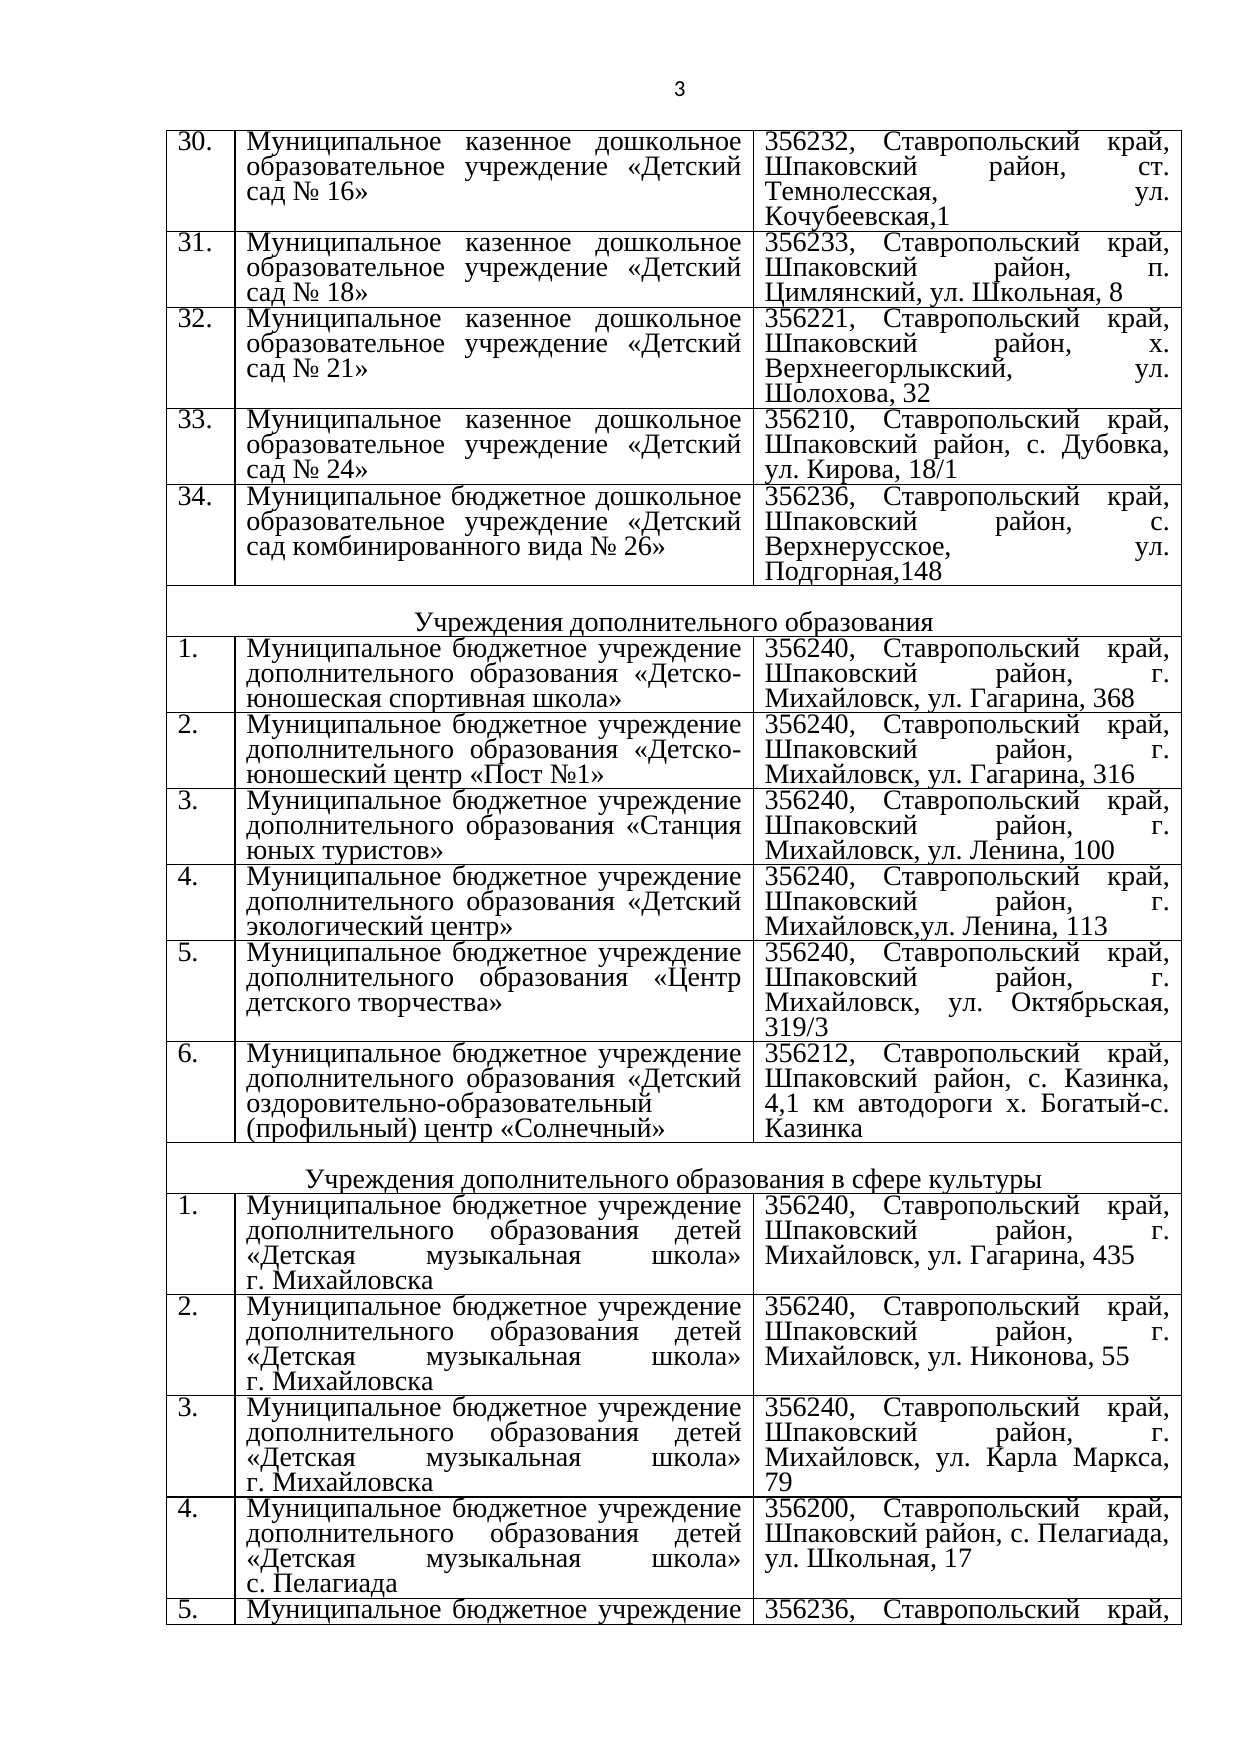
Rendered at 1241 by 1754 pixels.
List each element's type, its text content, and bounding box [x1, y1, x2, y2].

table_cell 5. [167, 941, 234, 1041]
table_cell Муниципальное бюджетное учреждение дополнительного образования «Детско-юношеская спортивная школа» [236, 637, 753, 712]
table_cell 2. [167, 1295, 234, 1395]
table_cell 34. [167, 485, 234, 585]
table_cell 356240, Ставропольский край, Шпаковский район, г. Михайловск, ул. Гагарина, 368 [754, 637, 1181, 712]
table_cell 5. [167, 1599, 234, 1623]
table_cell Муниципальное бюджетное учреждение дополнительного образования детей «Детская музыкальная школа» г. Михайловска [236, 1396, 753, 1496]
table_cell 356240, Ставропольский край, Шпаковский район, г. Михайловск,ул. Ленина, 113 [754, 865, 1181, 940]
table_cell 356240, Ставропольский край, Шпаковский район, г. Михайловск, ул. Карла Маркса, 79 [754, 1396, 1181, 1496]
table_cell Муниципальное казенное дошкольное образовательное учреждение «Детский сад № 24» [236, 409, 753, 484]
table_cell Муниципальное казенное дошкольное образовательное учреждение «Детский сад № 16» [236, 131, 753, 231]
table_cell 356221, Ставропольский край, Шпаковский район, х. Верхнеегорлыкский, ул. Шолохова, 32 [754, 308, 1181, 408]
table_cell 30. [167, 131, 234, 231]
table_cell 356240, Ставропольский край, Шпаковский район, г. Михайловск, ул. Гагарина, 316 [754, 713, 1181, 788]
table_cell Учреждения дополнительного образования в сфере культуры [167, 1143, 1181, 1193]
table_cell 356200, Ставропольский край, Шпаковский район, с. Пелагиада, ул. Школьная, 17 [754, 1498, 1181, 1597]
table_cell Муниципальное бюджетное учреждение дополнительного образования «Детский экологический центр» [236, 865, 753, 940]
table_cell 3. [167, 1396, 234, 1496]
table_cell Муниципальное бюджетное учреждение дополнительного образования детей «Детская музыкальная школа» г. Михайловска [236, 1194, 753, 1294]
table_cell 1. [167, 637, 234, 712]
table_cell 356210, Ставропольский край, Шпаковский район, с. Дубовка, ул. Кирова, 18/1 [754, 409, 1181, 484]
table_cell 356240, Ставропольский край, Шпаковский район, г. Михайловск, ул. Октябрьская, 319/3 [754, 941, 1181, 1041]
table_cell Муниципальное бюджетное учреждение дополнительного образования «Детско-юношеский центр «Пост №1» [236, 713, 753, 788]
table_cell 3. [167, 789, 234, 864]
table_cell 6. [167, 1042, 234, 1142]
table_cell Учреждения дополнительного образования [167, 586, 1181, 636]
table_cell Муниципальное казенное дошкольное образовательное учреждение «Детский сад № 21» [236, 308, 753, 408]
table_cell 356240, Ставропольский край, Шпаковский район, г. Михайловск, ул. Никонова, 55 [754, 1295, 1181, 1395]
table_cell Муниципальное казенное дошкольное образовательное учреждение «Детский сад № 18» [236, 232, 753, 307]
table_cell 356212, Ставропольский край, Шпаковский район, с. Казинка, 4,1 км автодороги х. Богатый-с. Казинка [754, 1042, 1181, 1142]
table_cell 356240, Ставропольский край, Шпаковский район, г. Михайловск, ул. Ленина, 100 [754, 789, 1181, 864]
table_cell 2. [167, 713, 234, 788]
table_cell 356236, Ставропольский край, Шпаковский район, с. Верхнерусское, ул. Подгорная,148 [754, 485, 1181, 585]
table_cell 4. [167, 865, 234, 940]
table_cell 33. [167, 409, 234, 484]
table_cell Муниципальное бюджетное учреждение дополнительного образования «Станция юных туристов» [236, 789, 753, 864]
table_cell Муниципальное бюджетное учреждение дополнительного образования «Детский оздоровительно-образовательный (профильный) центр «Солнечный» [236, 1042, 753, 1142]
table_cell 356232, Ставропольский край, Шпаковский район, ст. Темнолесская, ул. Кочубеевская,1 [754, 131, 1181, 231]
table_cell Муниципальное бюджетное дошкольное образовательное учреждение «Детский сад комбинированного вида № 26» [236, 485, 753, 585]
table_cell Муниципальное бюджетное учреждение дополнительного образования детей «Детская музыкальная школа» г. Михайловска [236, 1295, 753, 1395]
table_cell 356240, Ставропольский край, Шпаковский район, г. Михайловск, ул. Гагарина, 435 [754, 1194, 1181, 1294]
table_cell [236, 1599, 753, 1623]
table_cell 31. [167, 232, 234, 307]
table_cell 4. [167, 1498, 234, 1597]
table_cell 1. [167, 1194, 234, 1294]
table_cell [754, 1599, 1181, 1623]
table_cell 32. [167, 308, 234, 408]
table_cell Муниципальное бюджетное учреждение дополнительного образования детей «Детская музыкальная школа» с. Пелагиада [236, 1498, 753, 1597]
table_cell Муниципальное бюджетное учреждение дополнительного образования «Центр детского творчества» [236, 941, 753, 1041]
table_cell 356233, Ставропольский край, Шпаковский район, п. Цимлянский, ул. Школьная, 8 [754, 232, 1181, 307]
